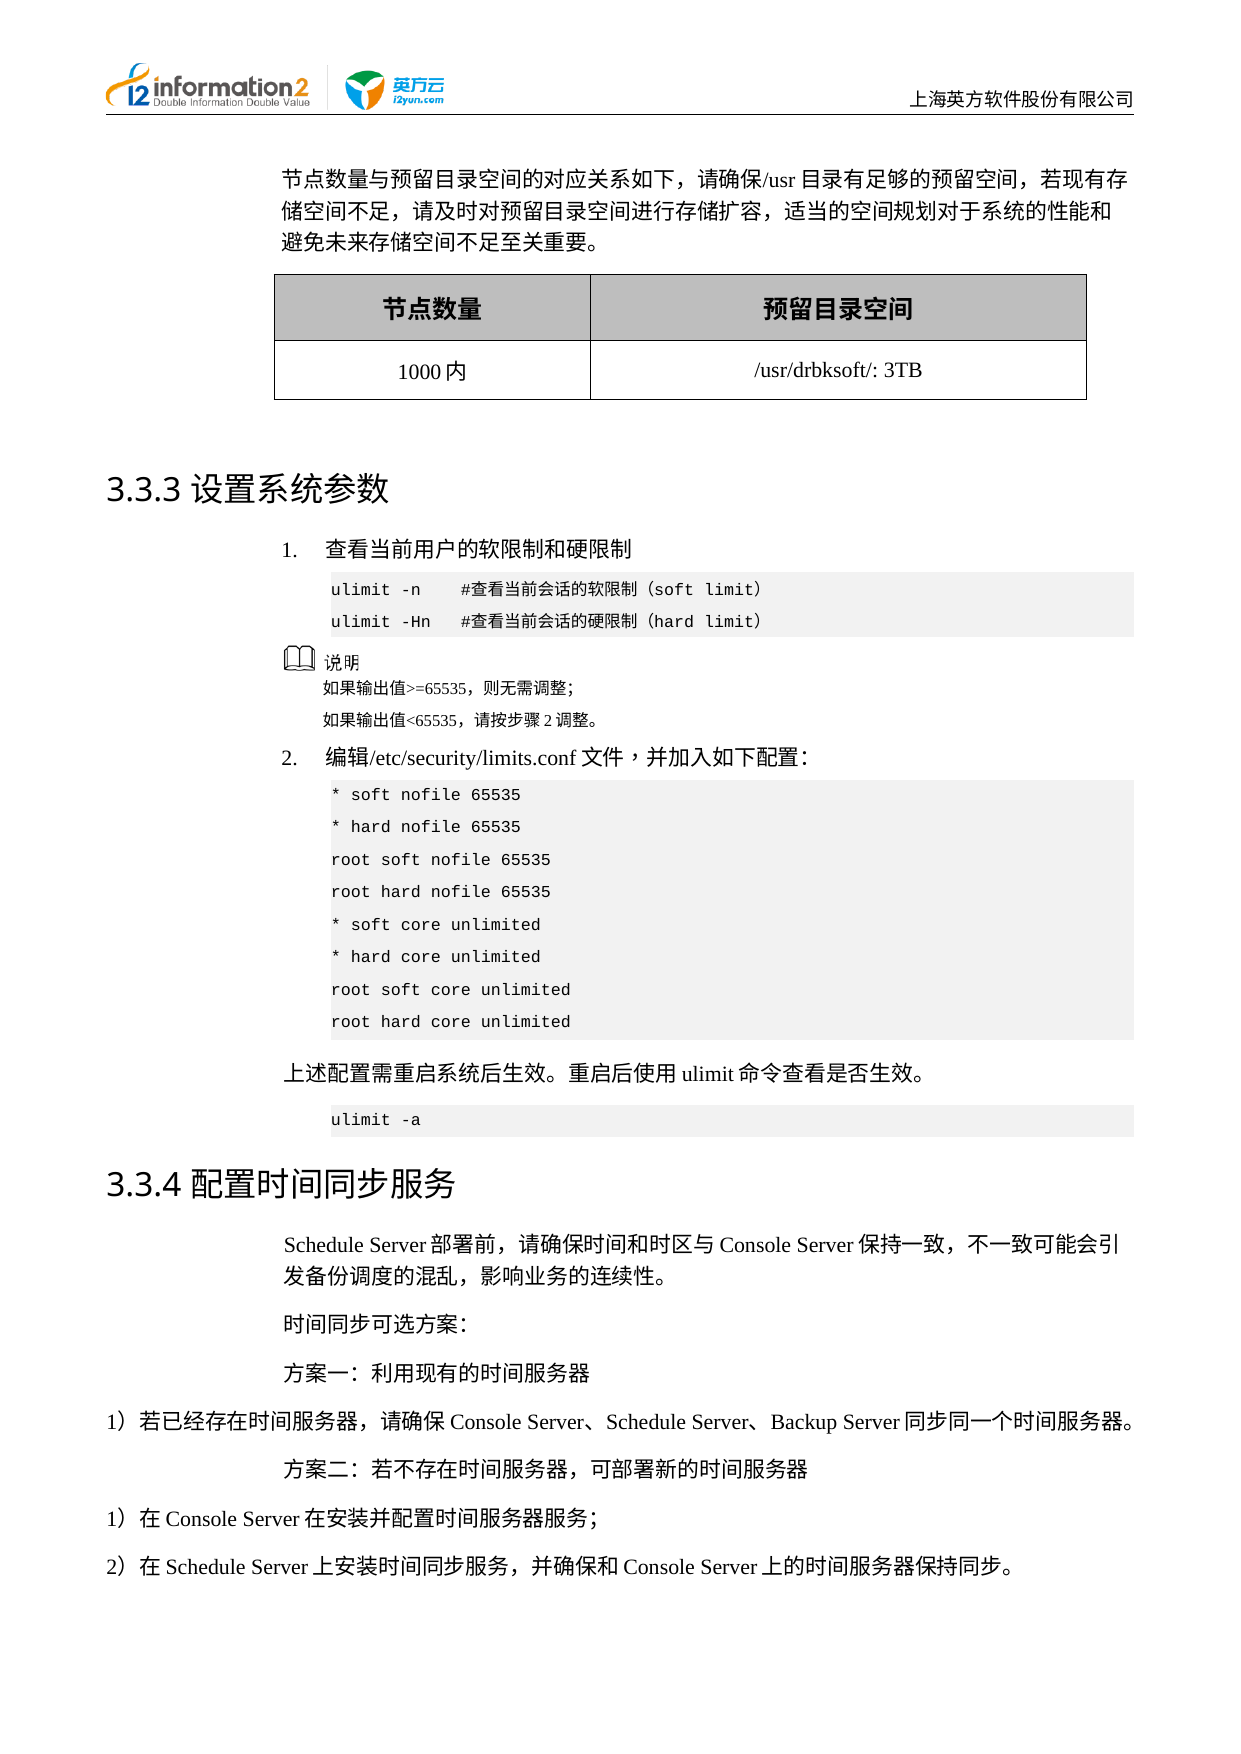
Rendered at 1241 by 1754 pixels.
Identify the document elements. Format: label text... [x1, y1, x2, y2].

text ulimit -n #查看当前会话的软限制（soft limit） [331, 572, 1134, 604]
text Schedule Server部署前，请确保时间和时区与Console Server保持一致，不一致可能会引发备份调度的混乱，影响业务的连续性。 [283, 1227, 1134, 1291]
text 如果输出值<65535，请按步骤2调整。 [322, 707, 1134, 731]
text 节点数量与预留目录空间的对应关系如下，请确保/usr目录有足够的预留空间，若现有存储空间不足，请及时对预留目录空间进行存储扩容，适当的空间规划对于系统的性能和避免未来存储空间不足至关重要。 [281, 162, 1134, 257]
text * soft core unlimited [331, 910, 1134, 942]
text root hard core unlimited [331, 1007, 1134, 1040]
table_header 预留目录空间 [591, 275, 1086, 340]
text 方案一：利用现有的时间服务器 [283, 1356, 1134, 1387]
list 查看当前用户的软限制和硬限制 [281, 532, 1134, 563]
text root soft core unlimited [331, 975, 1134, 1007]
text 如果输出值>=65535，则无需调整； [322, 675, 1134, 699]
picture [283, 645, 359, 671]
text ulimit -a [331, 1105, 1134, 1137]
table_header 节点数量 [275, 275, 590, 340]
text * soft nofile 65535 [331, 780, 1134, 812]
text ulimit -Hn #查看当前会话的硬限制（hard limit） [331, 604, 1134, 637]
text 配置时间同步服务 [106, 1158, 1134, 1207]
list 在Schedule Server上安装时间同步服务，并确保和Console Server上的时间服务器保持同步。 [106, 1549, 1134, 1581]
text 方案二：若不存在时间服务器，可部署新的时间服务器 [283, 1452, 1134, 1484]
picture [105, 52, 444, 110]
list 编辑/etc/security/limits.conf文件，并加入如下配置： [281, 740, 1134, 771]
text 时间同步可选方案： [283, 1307, 1134, 1339]
text * hard core unlimited [331, 942, 1134, 975]
text * hard nofile 65535 [331, 812, 1134, 845]
picture [432, 85, 444, 90]
table_cell 1000内 [275, 341, 590, 399]
list 若已经存在时间服务器，请确保Console Server、Schedule Server、Backup Server同步同一个时间服务器。 [106, 1404, 1134, 1436]
text 上述配置需重启系统后生效。重启后使用ulimit命令查看是否生效。 [283, 1056, 1134, 1088]
text 设置系统参数 [106, 462, 1134, 511]
table_cell /usr/drbksoft/: 3TB [591, 341, 1086, 399]
list 在Console Server在安装并配置时间服务器服务； [106, 1501, 1134, 1532]
text root soft nofile 65535 [331, 845, 1134, 877]
text root hard nofile 65535 [331, 877, 1134, 910]
